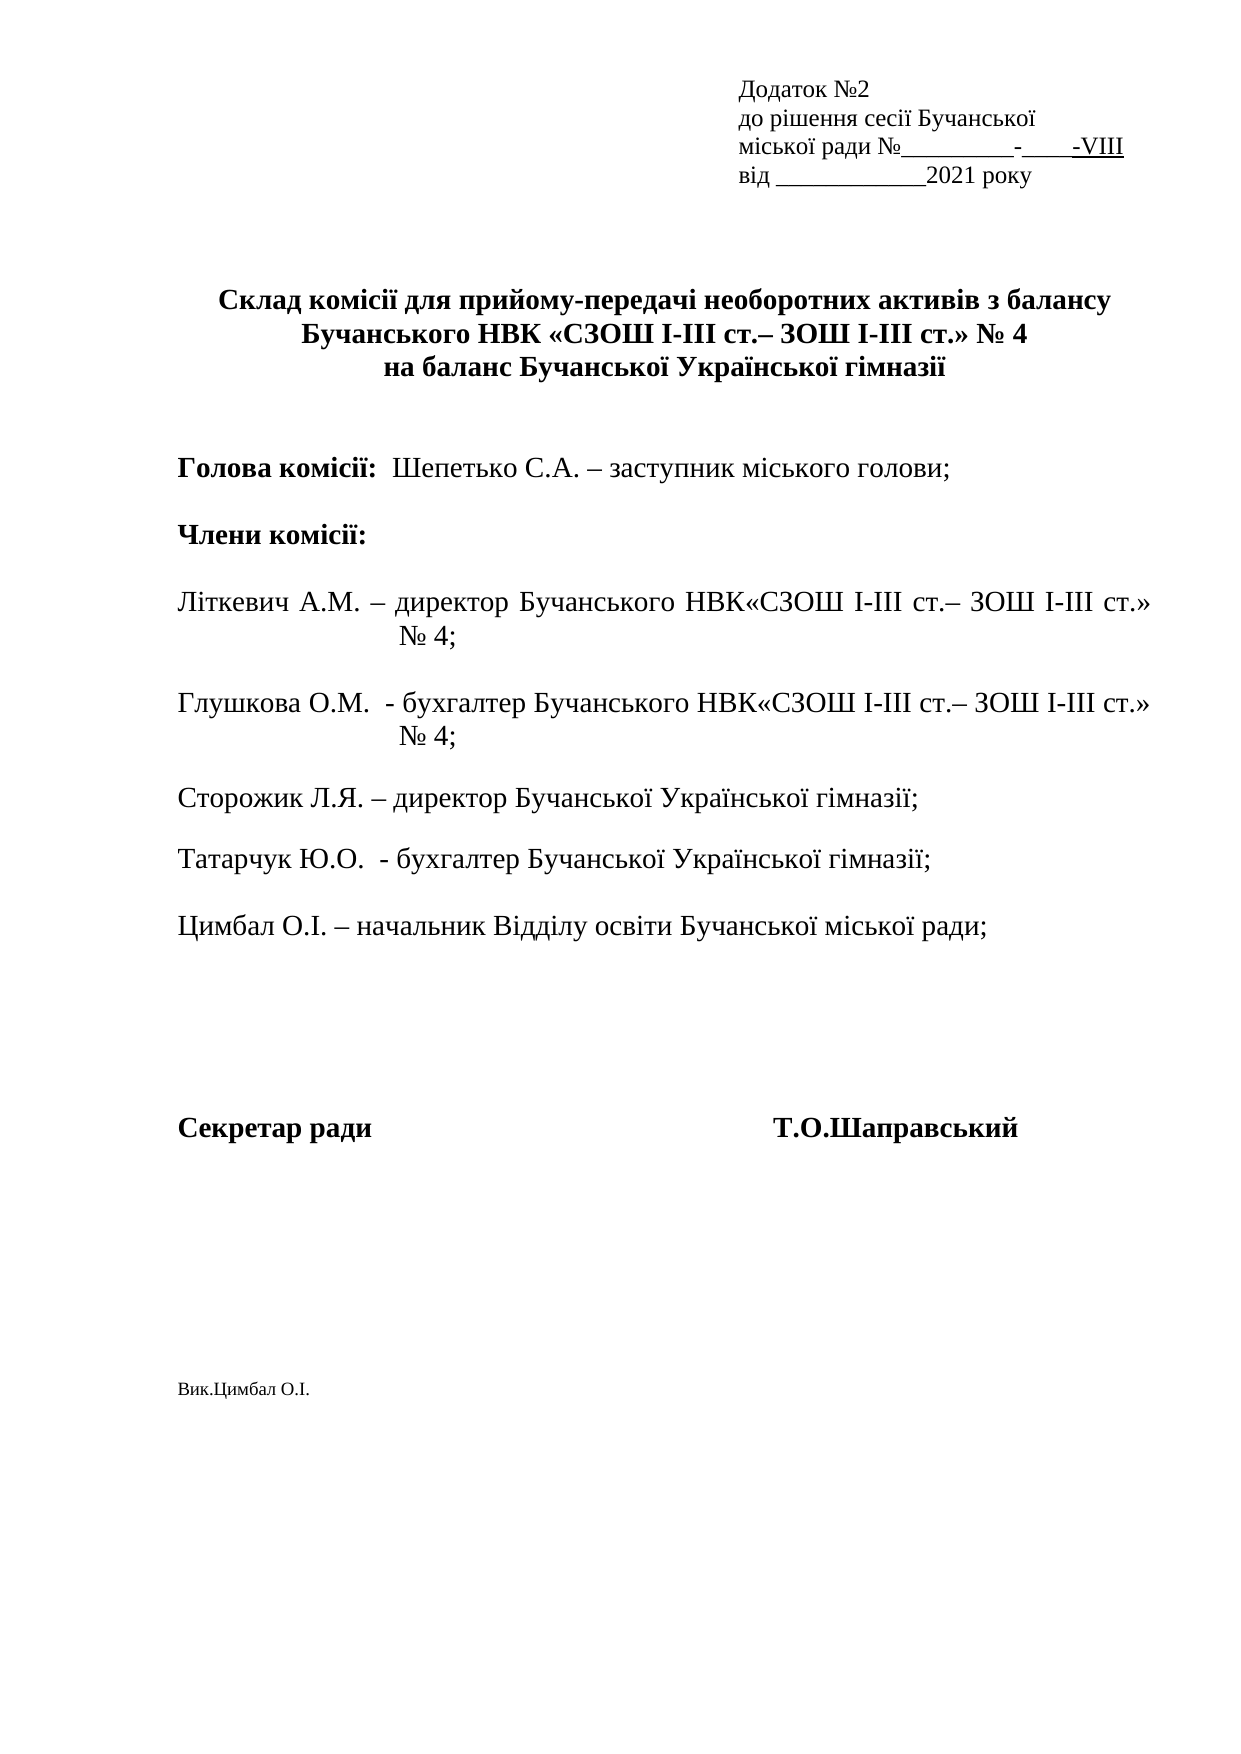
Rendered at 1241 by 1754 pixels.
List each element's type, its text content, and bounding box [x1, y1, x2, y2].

text Секретар ради Т.О.Шаправський [177, 1110, 1152, 1143]
text міської ради №_________-____-VIIІ [177, 131, 1152, 160]
list Додаток №2 [177, 74, 1152, 103]
text Склад комісії для прийому-передачі необоротних активів з балансу Бучанського НВК «СЗОШ І-ІІІ ст.– ЗОШ І-ІІІ ст.» № 4 [177, 282, 1152, 349]
text Татарчук Ю.О. - бухгалтер Бучанської Української гімназії; [177, 841, 1152, 875]
text Вик.Цимбал О.І. [177, 1378, 1152, 1400]
list Члени комісії: [177, 517, 1152, 551]
text Глушкова О.М. - бухгалтер Бучанського НВК«СЗОШ І-ІІІ ст.– ЗОШ І-ІІІ ст.» № 4; [177, 685, 1152, 752]
text Літкевич А.М. – директор Бучанського НВК«СЗОШ І-ІІІ ст.– ЗОШ І-ІІІ ст.» № 4; [177, 584, 1152, 651]
text до рішення сесії Бучанської [177, 103, 1152, 131]
list Цимбал О.І. – начальник Відділу освіти Бучанської міської ради; [177, 908, 1152, 942]
text від ____________2021 року [177, 160, 1152, 189]
text Сторожик Л.Я. – директор Бучанської Української гімназії; [177, 780, 1152, 813]
text на баланс Бучанської Української гімназії [177, 349, 1152, 383]
list Голова комісії: Шепетько С.А. – заступник міського голови; [177, 450, 1152, 483]
